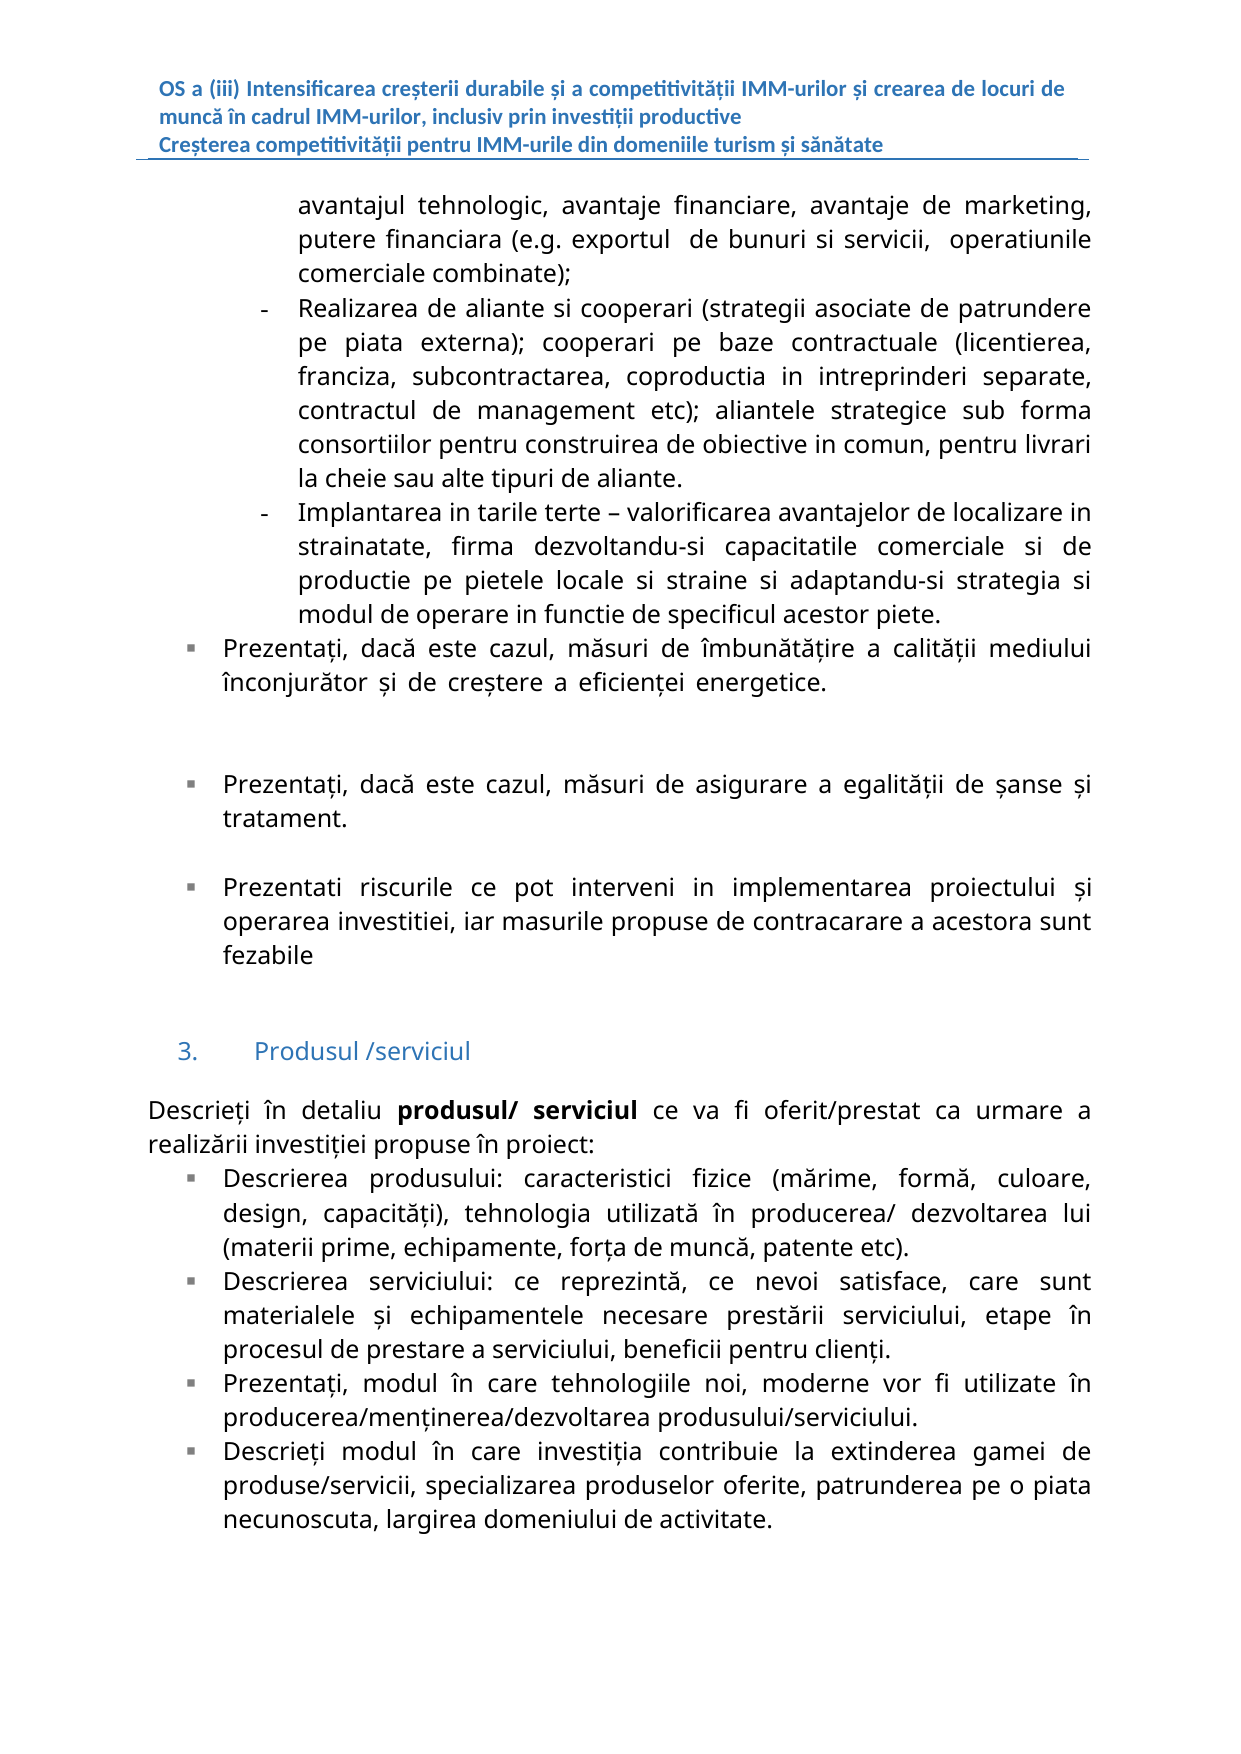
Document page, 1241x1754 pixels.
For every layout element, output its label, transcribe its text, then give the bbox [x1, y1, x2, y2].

list Prezentați, dacă este cazul, măsuri de asigurare a egalității de șanse și tratament. Se va indica care din măsurile prezentate sunt măsuri de conformitate cu obligațiile legale ale solicitanului. [185, 767, 1093, 869]
subtitle Produsul /serviciul [177, 1034, 1093, 1068]
list Descrierea produsului: caracteristici fizice (mărime, formă, culoare, design, capacități), tehnologia utilizată în producerea/ dezvoltarea lui (materii prime, echipamente, forța de muncă, patente etc). [185, 1161, 1093, 1263]
list Descrieți modul în care investiția contribuie la extinderea gamei de produse/servicii, specializarea produselor oferite, patrunderea pe o piata necunoscuta, largirea domeniului de activitate. [185, 1434, 1093, 1536]
list Prezentați, dacă este cazul, măsuri de îmbunătățire a calității mediului înconjurător și de creștere a eficienței energetice. Se va indica care din măsurile prezentate sunt măsuri de conformitate cu obligațiile legale ale solicitantului. [185, 631, 1093, 767]
list Prezentați, modul în care tehnologiile noi, moderne vor fi utilizate în producerea/menținerea/dezvoltarea produsului/serviciului. [185, 1366, 1093, 1434]
list Realizarea de aliante si cooperari (strategii asociate de patrundere pe piata externa); cooperari pe baze contractuale (licentierea, franciza, subcontractarea, coproductia in intreprinderi separate, contractul de management etc); aliantele strategice sub forma consortiilor pentru construirea de obiective in comun, pentru livrari la cheie sau alte tipuri de aliante. [260, 290, 1093, 494]
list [260, 188, 1093, 290]
list Prezentati riscurile ce pot interveni in implementarea proiectului şi operarea investitiei, iar masurile propuse de contracarare a acestora sunt fezabile [185, 869, 1093, 971]
list Implantarea in tarile terte – valorificarea avantajelor de localizare in strainatate, firma dezvoltandu-si capacitatile comerciale si de productie pe pietele locale si straine si adaptandu-si strategia si modul de operare in functie de specificul acestor piete. [260, 494, 1093, 631]
text Descrieți în detaliu produsul/ serviciul ce va fi oferit/prestat ca urmare a realizării investiției propuse în proiect: [148, 1093, 1093, 1161]
list Descrierea serviciului: ce reprezintă, ce nevoi satisface, care sunt materialele și echipamentele necesare prestării serviciului, etape în procesul de prestare a serviciului, beneficii pentru clienți. [185, 1263, 1093, 1366]
